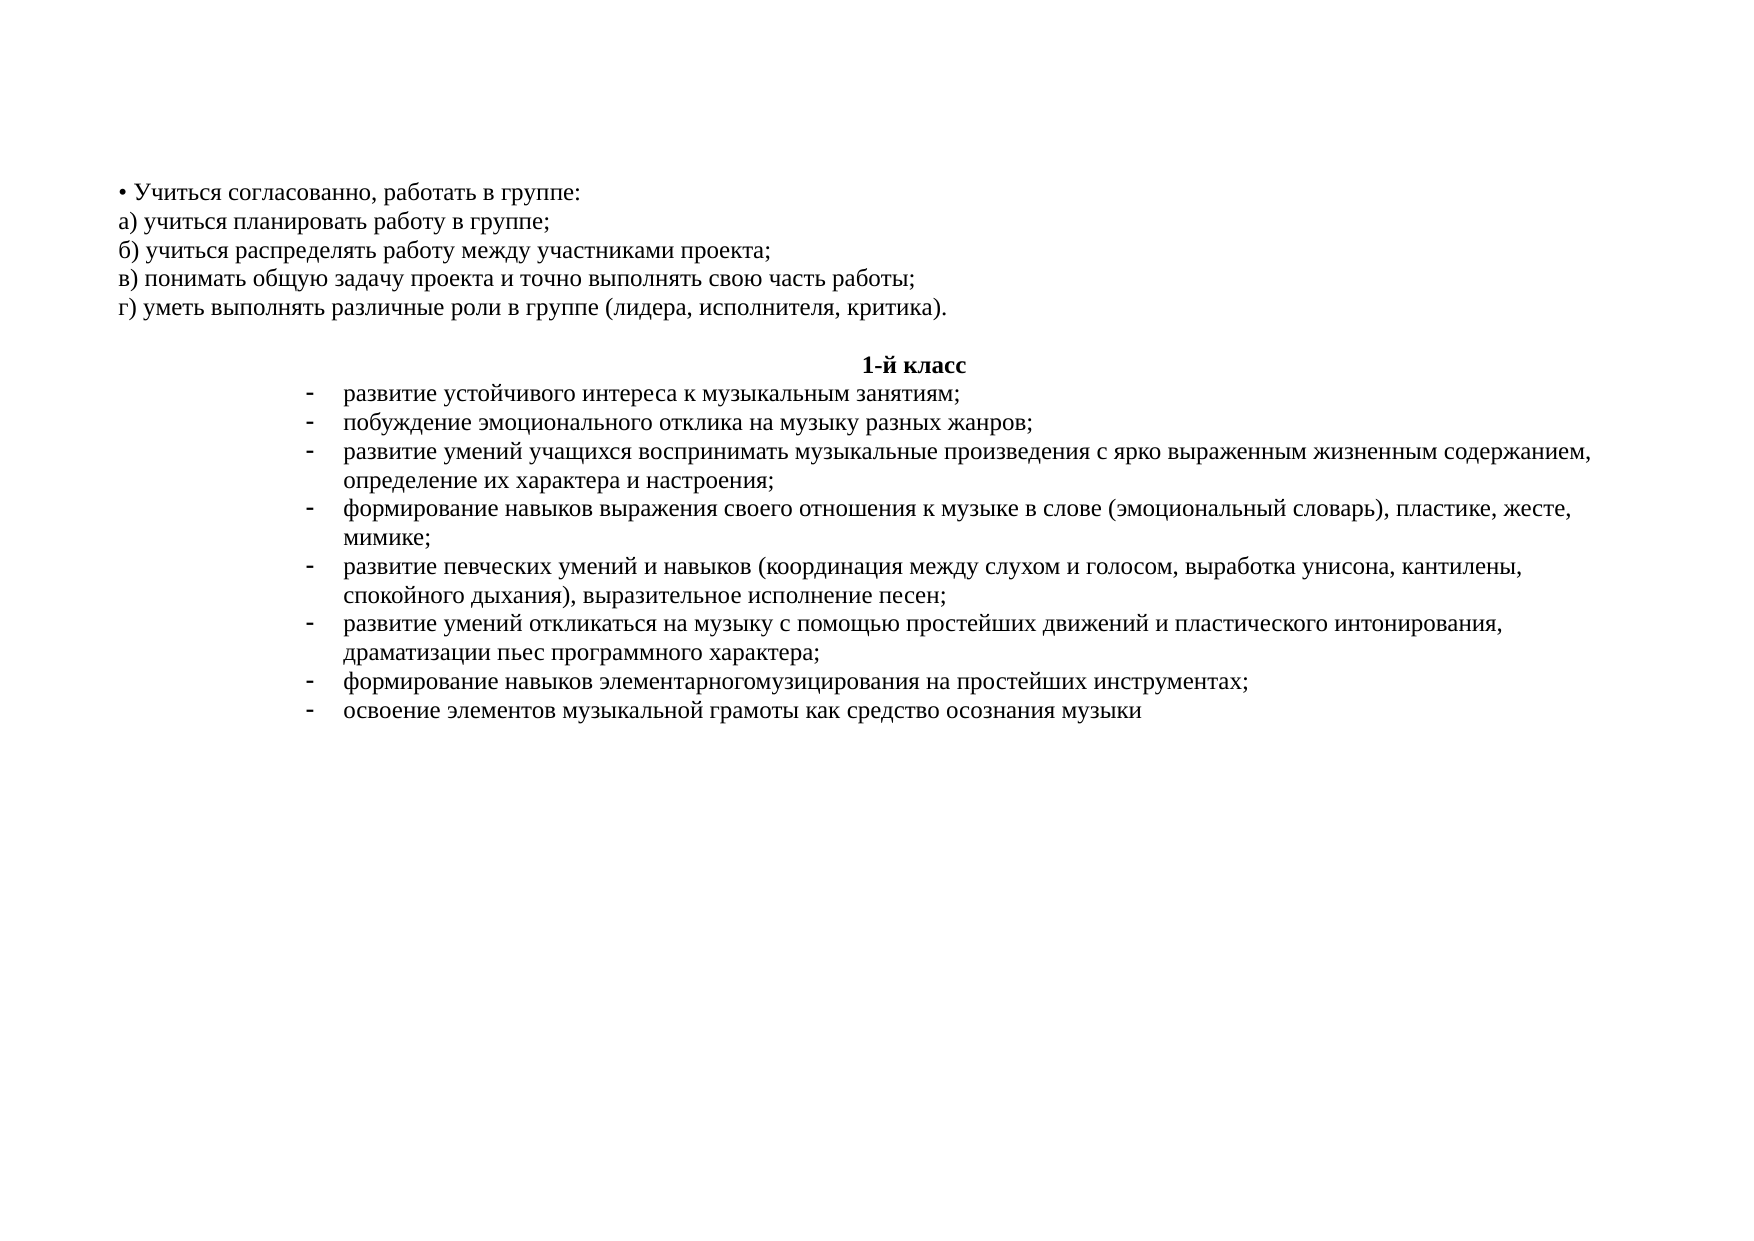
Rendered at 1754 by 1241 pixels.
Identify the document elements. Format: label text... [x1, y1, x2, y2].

text а) учиться планировать работу в группе; [118, 206, 1636, 235]
list побуждение эмоционального отклика на музыку разных жанров; [306, 407, 1636, 436]
list развитие умений учащихся воспринимать музыкальные произведения с ярко выраженным жизненным содержанием, определение их характера и настроения; [306, 436, 1636, 493]
text б) учиться распределять работу между участниками проекта; [118, 235, 1636, 263]
list развитие умений откликаться на музыку с помощью простейших движений и пластического интонирования, драматизации пьес программного характера; [306, 608, 1636, 666]
list развитие устойчивого интереса к музыкальным занятиям; [306, 378, 1636, 407]
text г) уметь выполнять различные роли в группе (лидера, исполнителя, критика). [118, 292, 1636, 321]
list освоение элементов музыкальной грамоты как средство осознания музыки [306, 695, 1636, 723]
text 1-й класс [118, 350, 1636, 378]
list формирование навыков выражения своего отношения к музыке в слове (эмоциональный словарь), пластике, жесте, мимике; [306, 493, 1636, 551]
list развитие певческих умений и навыков (координация между слухом и голосом, выработка унисона, кантилены, спокойного дыхания), выразительное исполнение песен; [306, 551, 1636, 608]
text в) понимать общую задачу проекта и точно выполнять свою часть работы; [118, 263, 1636, 292]
text • Учиться согласованно, работать в группе: [118, 177, 1636, 206]
list формирование навыков элементарногомузицирования на простейших инструментах; [306, 666, 1636, 695]
